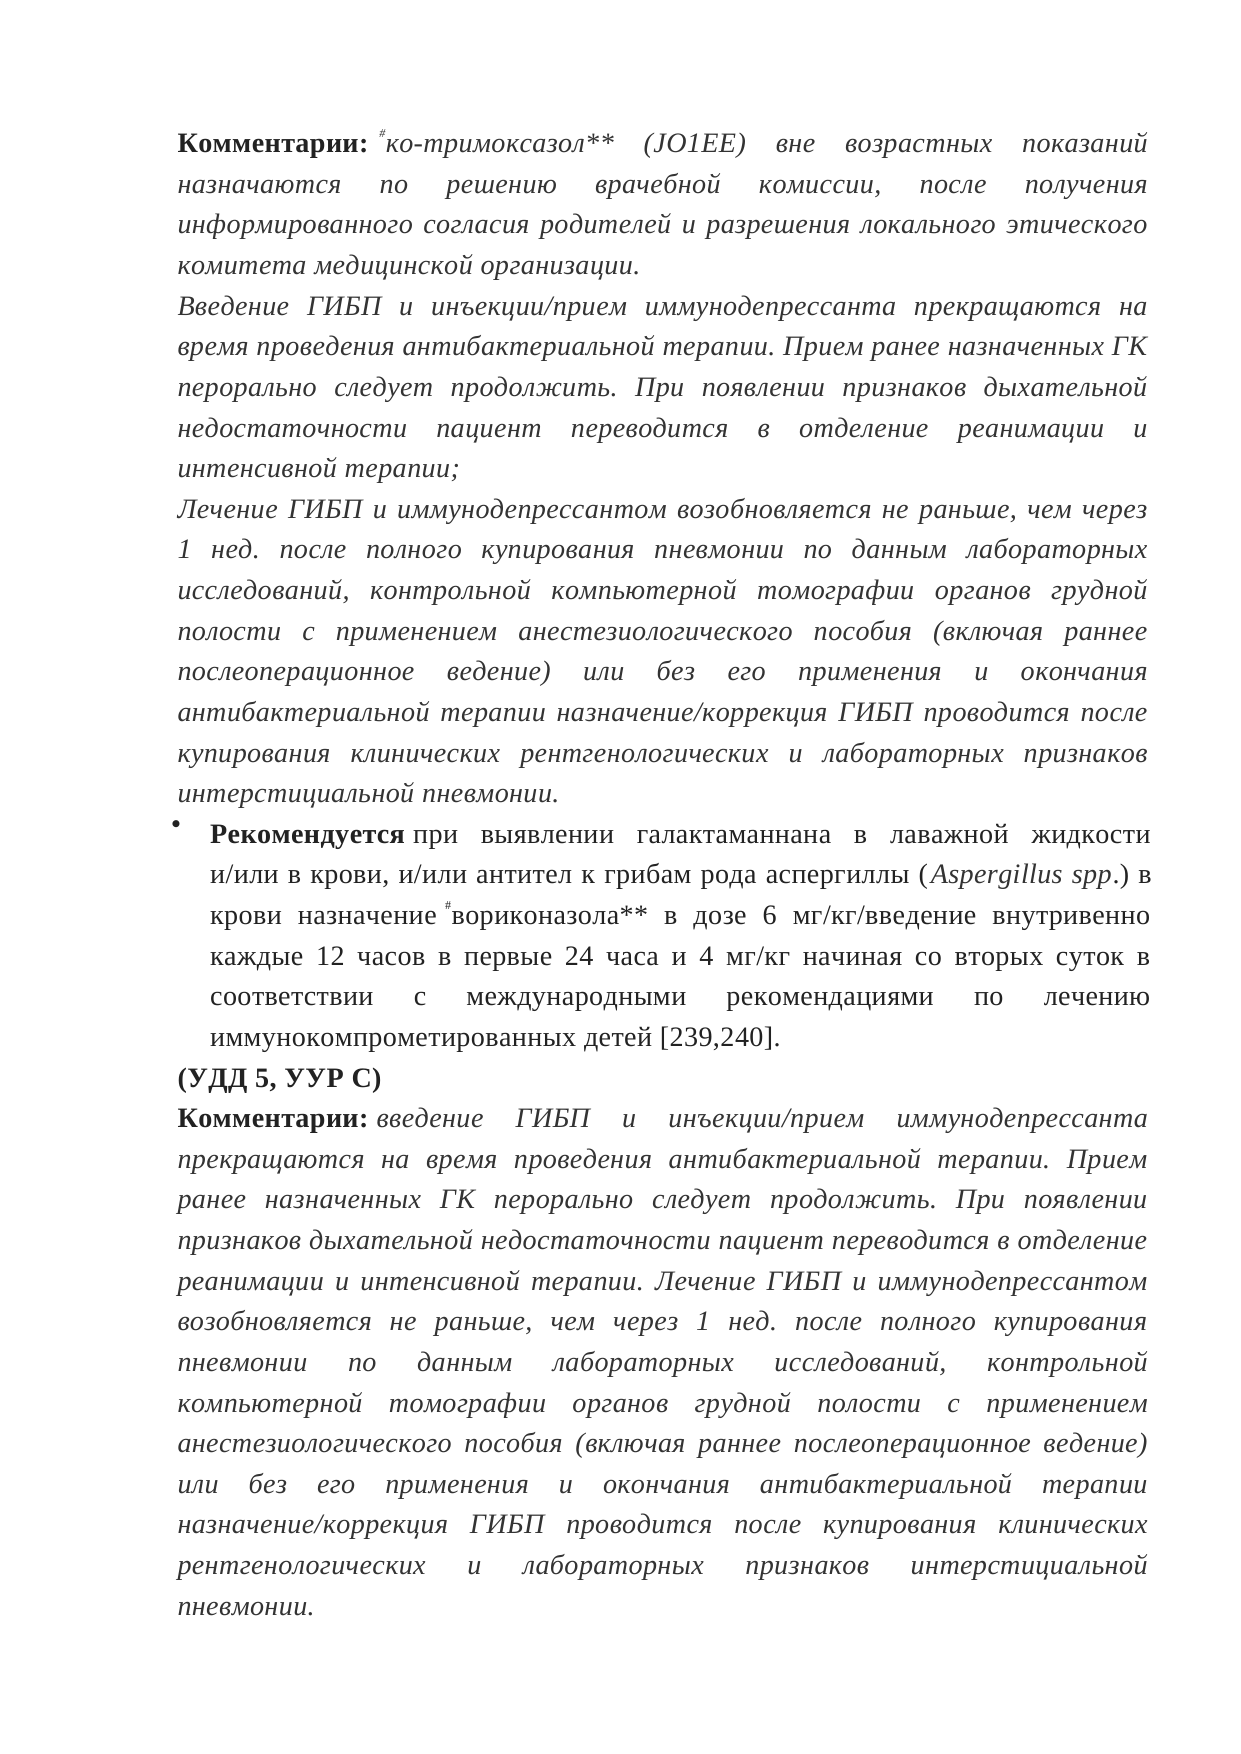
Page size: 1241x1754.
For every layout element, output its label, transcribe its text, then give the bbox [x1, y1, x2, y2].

text Лечение ГИБП и иммунодепрессантом возобновляется не раньше, чем через 1 нед. после полного купирования пневмонии по данным лабораторных исследований, контрольной компьютерной томографии органов грудной полости с применением анестезиологического пособия (включая раннее послеоперационное ведение) или без его применения и окончания антибактериальной терапии назначение/коррекция ГИБП проводится после купирования клинических рентгенологических и лабораторных признаков интерстициальной пневмонии. [177, 484, 1152, 809]
text (УДД 5, УУР С) [177, 1052, 1152, 1093]
list Рекомендуется при выявлении галактаманнана в лаважной жидкости и/или в крови, и/или антител к грибам рода аспергиллы (Aspergillus spp.) в крови назначение #вориконазола** в дозе 6 мг/кг/введение внутривенно каждые 12 часов в первые 24 часа и 4 мг/кг начиная со вторых суток в соответствии с международными рекомендациями по лечению иммунокомпрометированных детей [239,240]. [172, 809, 1152, 1052]
text Комментарии: #ко-тримоксазол** (JO1EE) вне возрастных показаний назначаются по решению врачебной комиссии, после получения информированного согласия родителей и разрешения локального этического комитета медицинской организации. [177, 118, 1152, 281]
text Введение ГИБП и инъекции/прием иммунодепрессанта прекращаются на время проведения антибактериальной терапии. Прием ранее назначенных ГК перорально следует продолжить. При появлении признаков дыхательной недостаточности пациент переводится в отделение реанимации и интенсивной терапии; [177, 281, 1152, 484]
